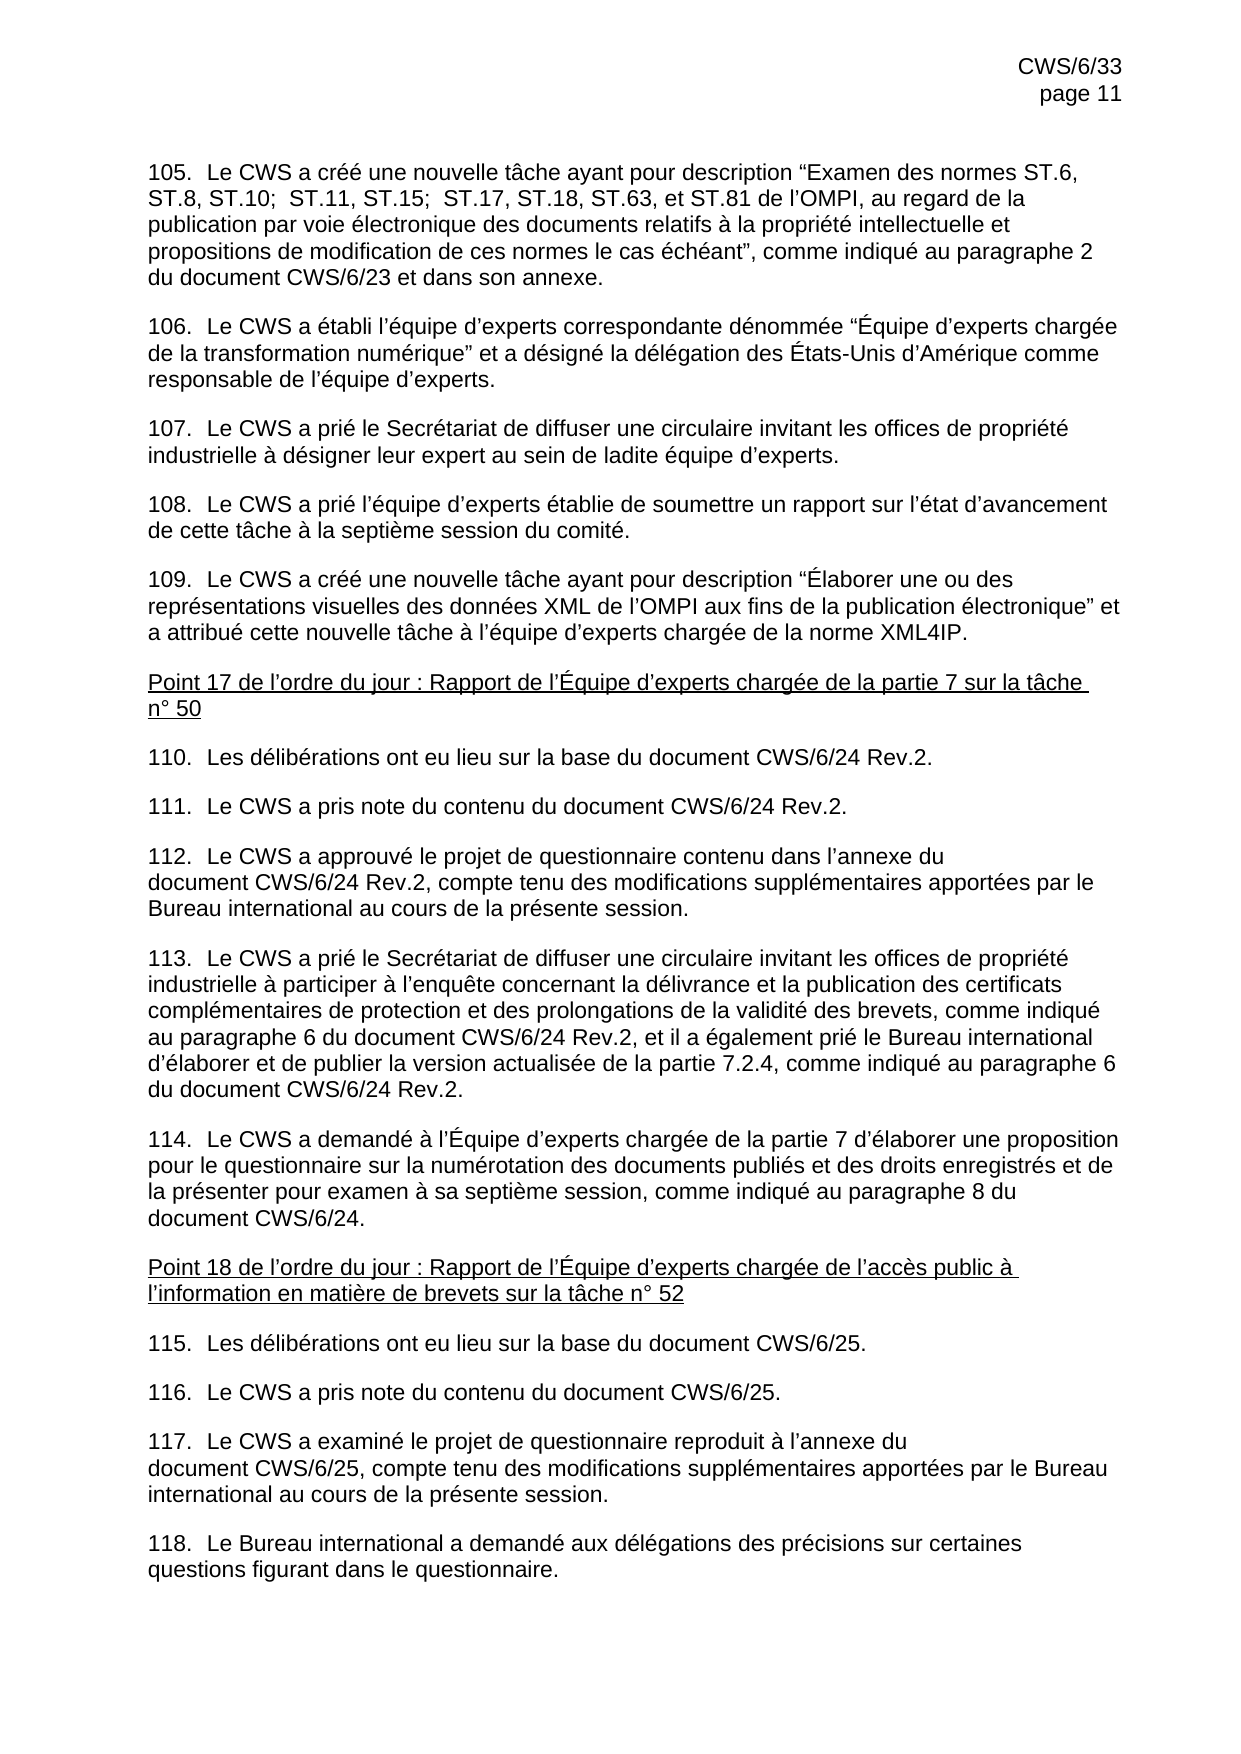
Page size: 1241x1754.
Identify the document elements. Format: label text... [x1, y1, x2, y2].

text Le CWS a demandé à l’Équipe d’experts chargée de la partie 7 d’élaborer une proposition pour le questionnaire sur la numérotation des documents publiés et des droits enregistrés et de la présenter pour examen à sa septième session, comme indiqué au paragraphe 8 du document CWS/6/24. [148, 1126, 1122, 1231]
text Le CWS a créé une nouvelle tâche ayant pour description “Élaborer une ou des représentations visuelles des données XML de l’OMPI aux fins de la publication électronique” et a attribué cette nouvelle tâche à l’équipe d’experts chargée de la norme XML4IP. [148, 566, 1122, 646]
text Le Bureau international a demandé aux délégations des précisions sur certaines questions figurant dans le questionnaire. [148, 1530, 1122, 1583]
text Le CWS a pris note du contenu du document CWS/6/25. [148, 1379, 1122, 1405]
text Les délibérations ont eu lieu sur la base du document CWS/6/24 Rev.2. [148, 744, 1122, 770]
text Le CWS a examiné le projet de questionnaire reproduit à l’annexe du document CWS/6/25, compte tenu des modifications supplémentaires apportées par le Bureau international au cours de la présente session. [148, 1428, 1122, 1507]
text Le CWS a prié l’équipe d’experts établie de soumettre un rapport sur l’état d’avancement de cette tâche à la septième session du comité. [148, 491, 1122, 543]
text Le CWS a établi l’équipe d’experts correspondante dénommée “Équipe d’experts chargée de la transformation numérique” et a désigné la délégation des États-Unis d’Amérique comme responsable de l’équipe d’experts. [148, 313, 1122, 392]
text Le CWS a approuvé le projet de questionnaire contenu dans l’annexe du document CWS/6/24 Rev.2, compte tenu des modifications supplémentaires apportées par le Bureau international au cours de la présente session. [148, 843, 1122, 922]
text Le CWS a créé une nouvelle tâche ayant pour description “Examen des normes ST.6, ST.8, ST.10; ST.11, ST.15; ST.17, ST.18, ST.63, et ST.81 de l’OMPI, au regard de la publication par voie électronique des documents relatifs à la propriété intellectuelle et propositions de modification de ces normes le cas échéant”, comme indiqué au paragraphe 2 du document CWS/6/23 et dans son annexe. [148, 158, 1122, 290]
text Les délibérations ont eu lieu sur la base du document CWS/6/25. [148, 1329, 1122, 1356]
text Le CWS a pris note du contenu du document CWS/6/24 Rev.2. [148, 793, 1122, 820]
text Le CWS a prié le Secrétariat de diffuser une circulaire invitant les offices de propriété industrielle à désigner leur expert au sein de ladite équipe d’experts. [148, 415, 1122, 468]
text Le CWS a prié le Secrétariat de diffuser une circulaire invitant les offices de propriété industrielle à participer à l’enquête concernant la délivrance et la publication des certificats complémentaires de protection et des prolongations de la validité des brevets, comme indiqué au paragraphe 6 du document CWS/6/24 Rev.2, et il a également prié le Bureau international d’élaborer et de publier la version actualisée de la partie 7.2.4, comme indiqué au paragraphe 6 du document CWS/6/24 Rev.2. [148, 944, 1122, 1103]
subtitle Point 18 de l’ordre du jour : Rapport de l’Équipe d’experts chargée de l’accès public à l’information en matière de brevets sur la tâche n° 52 [148, 1254, 1122, 1307]
subtitle Point 17 de l’ordre du jour : Rapport de l’Équipe d’experts chargée de la partie 7 sur la tâche n° 50 [148, 668, 1122, 721]
